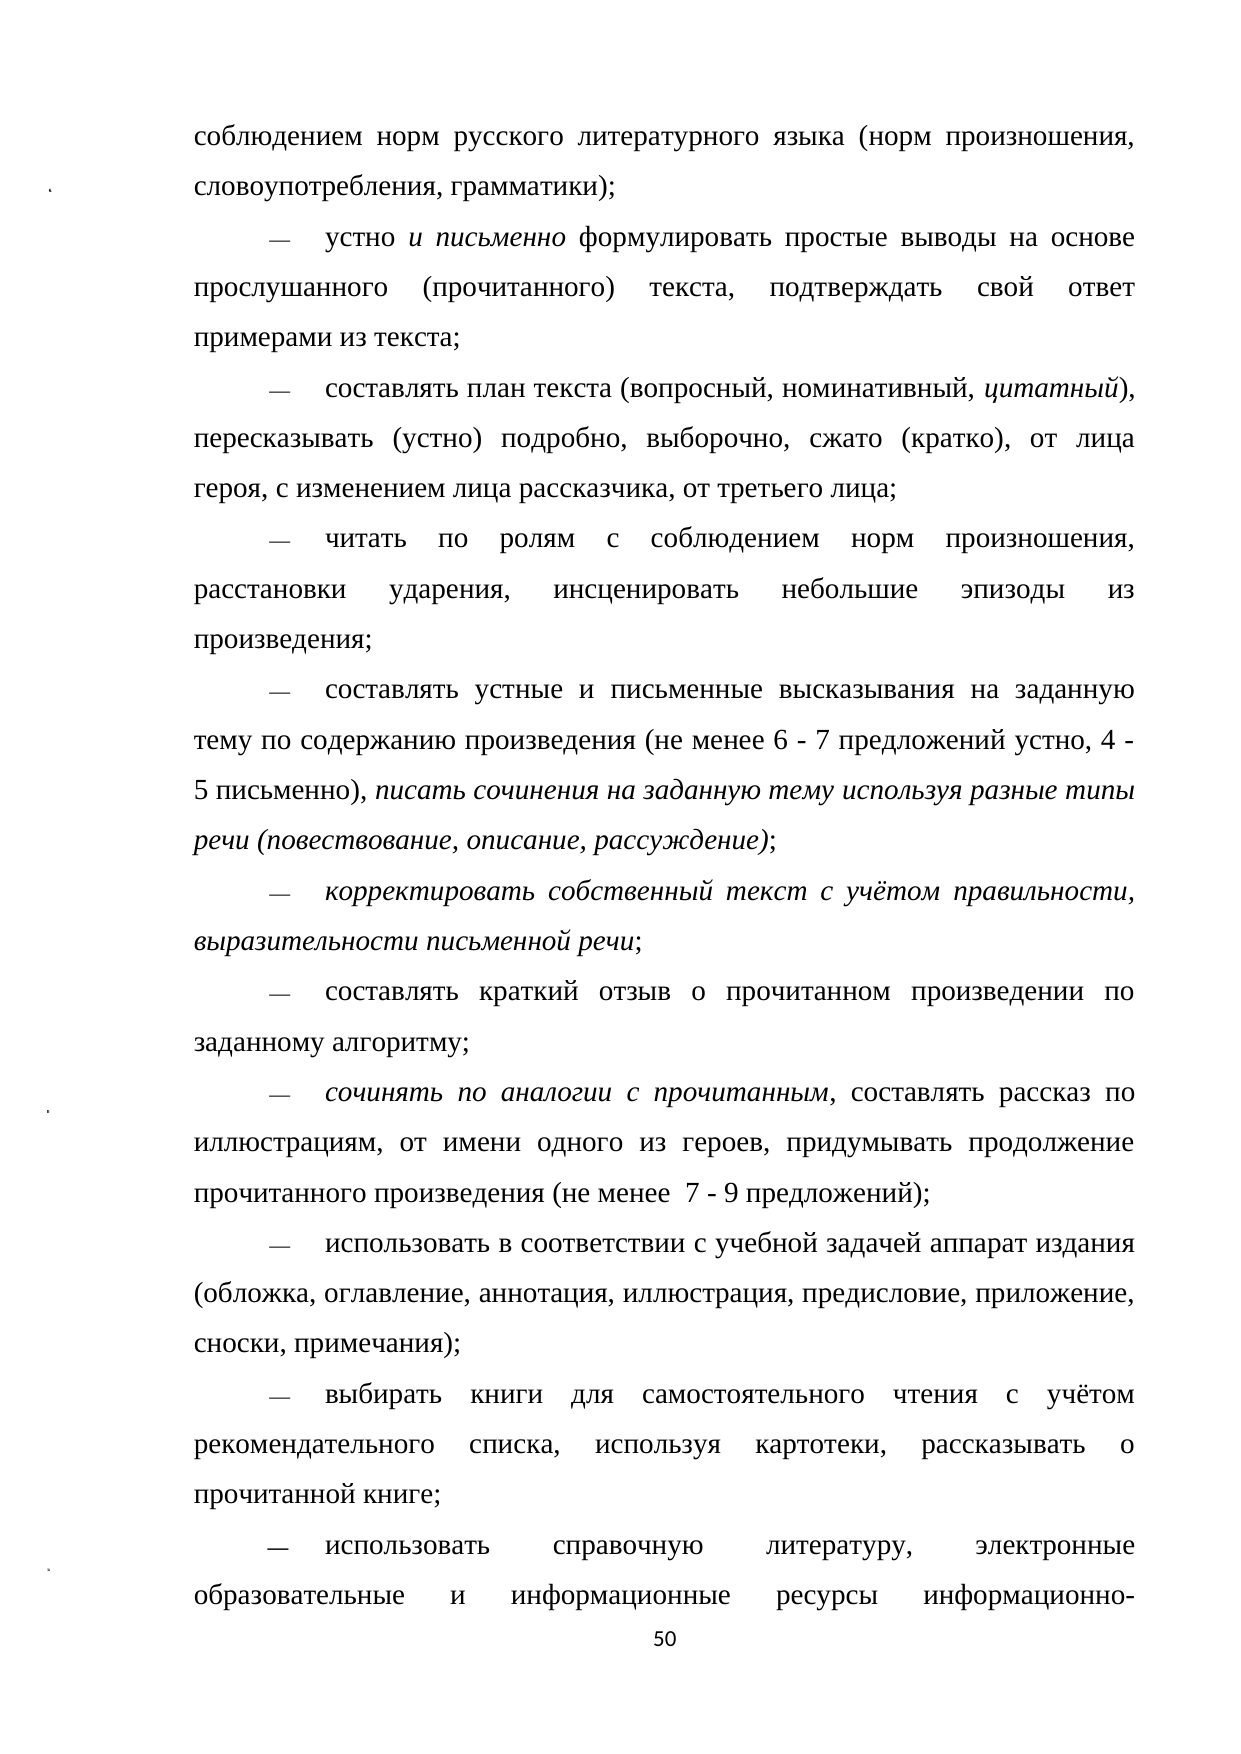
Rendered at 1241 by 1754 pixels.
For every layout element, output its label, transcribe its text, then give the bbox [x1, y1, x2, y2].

list составлять устные и письменные высказывания на заданную тему по содержанию произведения (не менее 6 - 7 предложений устно, 4 - 5 письменно), писать сочинения на заданную тему используя разные типы речи (повествование, описание, рассуждение); [193, 672, 1135, 856]
list сочинять по аналогии с прочитанным, составлять рассказ по иллюстрациям, от имени одного из героев, придумывать продолжение прочитанного произведения (не менее 7 - 9 предложений); [193, 1074, 1135, 1208]
list составлять краткий отзыв о прочитанном произведении по заданному алгоритму; [193, 973, 1135, 1057]
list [193, 118, 1135, 202]
list корректировать собственный текст с учётом правильности, выразительности письменной речи; [193, 873, 1135, 957]
list устно и письменно формулировать простые выводы на основе прослушанного (прочитанного) текста, подтверждать свой ответ примерами из текста; [193, 219, 1135, 353]
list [193, 1527, 1135, 1611]
list использовать в соответствии с учебной задачей аппарат издания (обложка, оглавление, аннотация, иллюстрация, предисловие, приложение, сноски, примечания); [193, 1225, 1135, 1359]
list составлять план текста (вопросный, номинативный, цитатный), пересказывать (устно) подробно, выборочно, сжато (кратко), от лица героя, с изменением лица рассказчика, от третьего лица; [193, 370, 1135, 504]
list читать по ролям с соблюдением норм произношения, расстановки ударения, инсценировать небольшие эпизоды из произведения; [193, 521, 1135, 655]
list выбирать книги для самостоятельного чтения с учётом рекомендательного списка, используя картотеки, рассказывать о прочитанной книге; [193, 1376, 1135, 1510]
